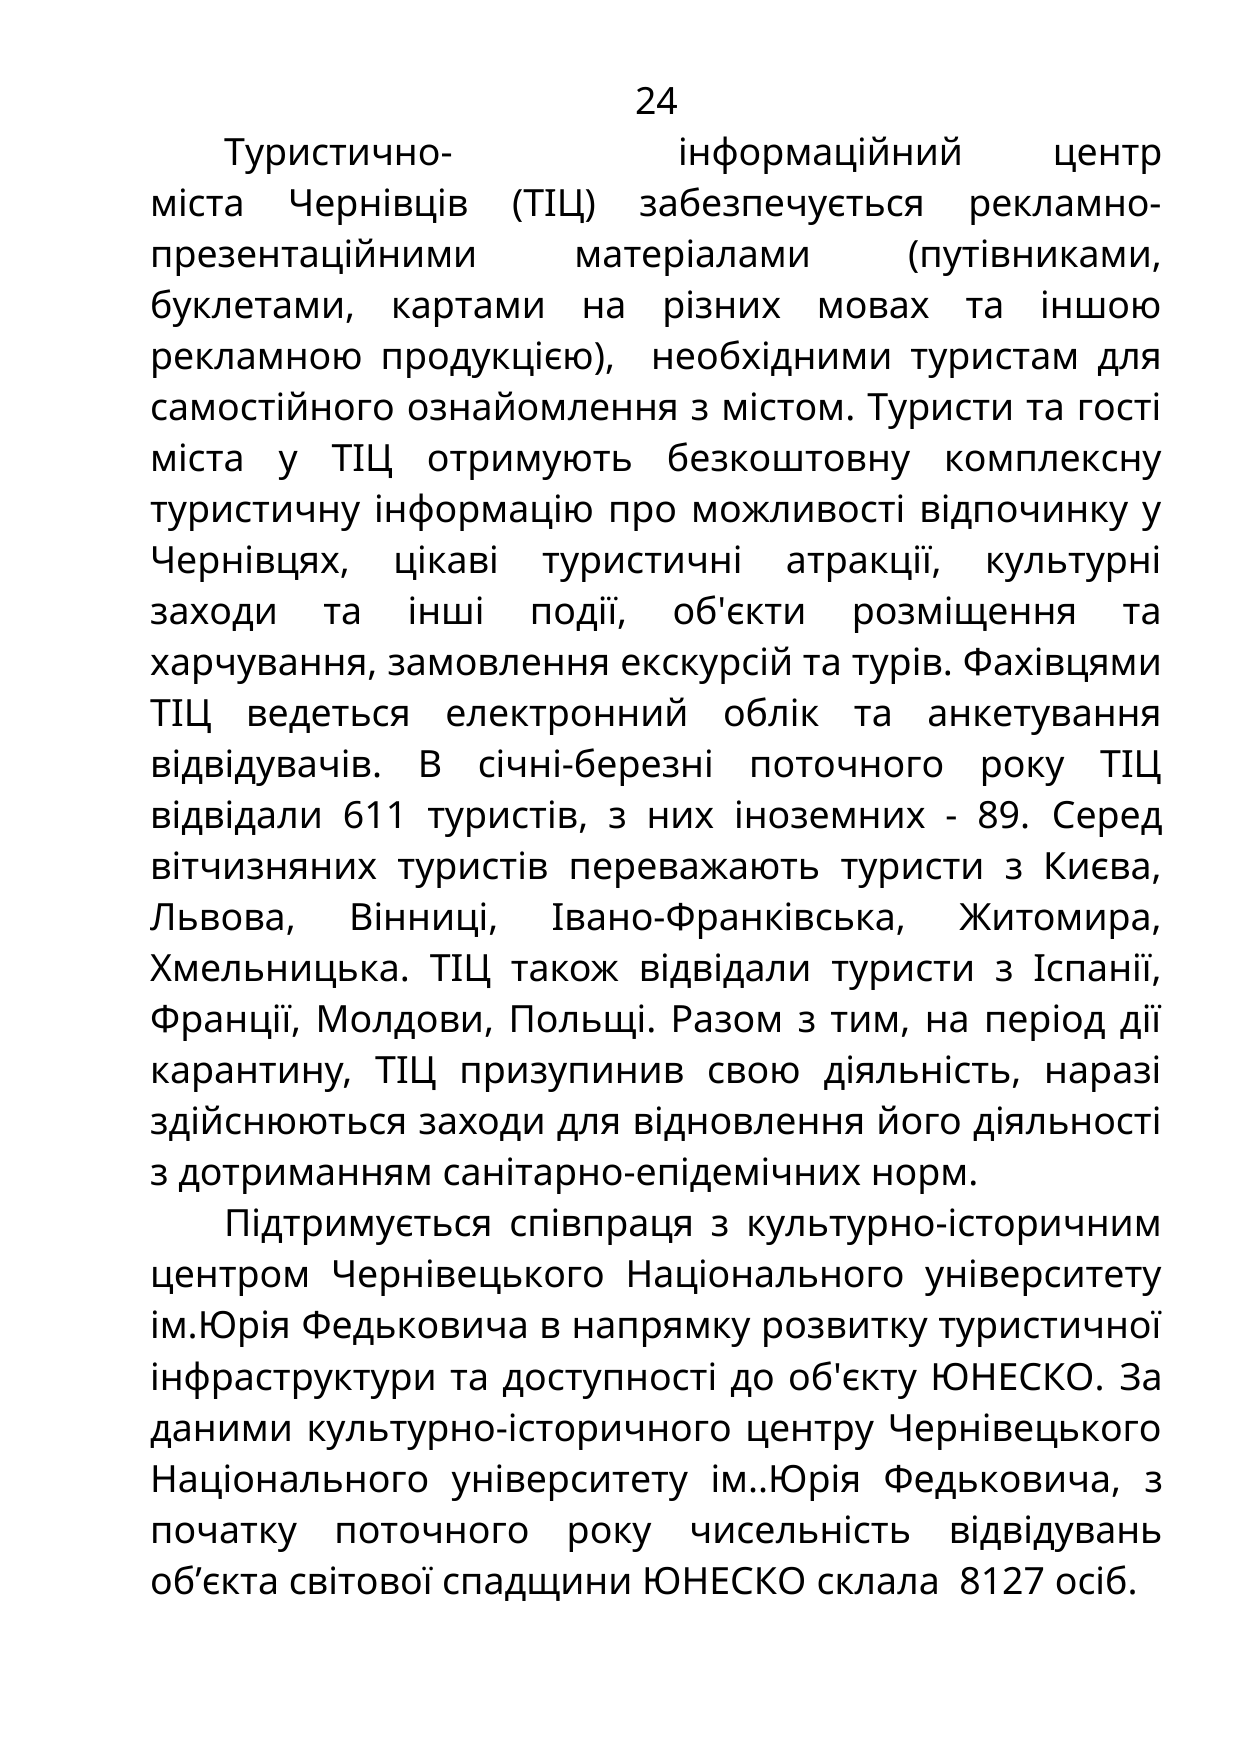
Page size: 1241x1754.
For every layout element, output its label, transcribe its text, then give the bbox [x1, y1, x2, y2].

list Туристично-інформаційний центр міста Чернівців (ТІЦ) забезпечується рекламно-презентаційними матеріалами (путівниками, буклетами, картами на різних мовах та іншою рекламною продукцією), необхідними туристам для самостійного ознайомлення з містом. Туристи та гості міста у ТІЦ отримують безкоштовну комплексну туристичну інформацію про можливості відпочинку у Чернівцях, цікаві туристичні атракції, культурні заходи та інші події, об'єкти розміщення та харчування, замовлення екскурсій та турів. Фахівцями ТІЦ ведеться електронний облік та анкетування відвідувачів. В січні-березні поточного року ТІЦ відвідали 611 туристів, з них іноземних - 89. Серед вітчизняних туристів переважають туристи з Києва, Львова, Вінниці, Івано-Франківська, Житомира, Хмельницька. ТІЦ також відвідали туристи з Іспанії, Франції, Молдови, Польщі. Разом з тим, на період дії карантину, ТІЦ призупинив свою діяльність, наразі здійснюються заходи для відновлення його діяльності з дотриманням санітарно-епідемічних норм. [150, 125, 1162, 1197]
text Підтримується співпраця з культурно-історичним центром Чернівецького Національного університету ім.Юрія Федьковича в напрямку розвитку туристичної інфраструктури та доступності до об'єкту ЮНЕСКО. За даними культурно-історичного центру Чернівецького Національного університету ім..Юрія Федьковича, з початку поточного року чисельність відвідувань об’єкта світової спадщини ЮНЕСКО склала 8127 осіб. [150, 1197, 1162, 1605]
